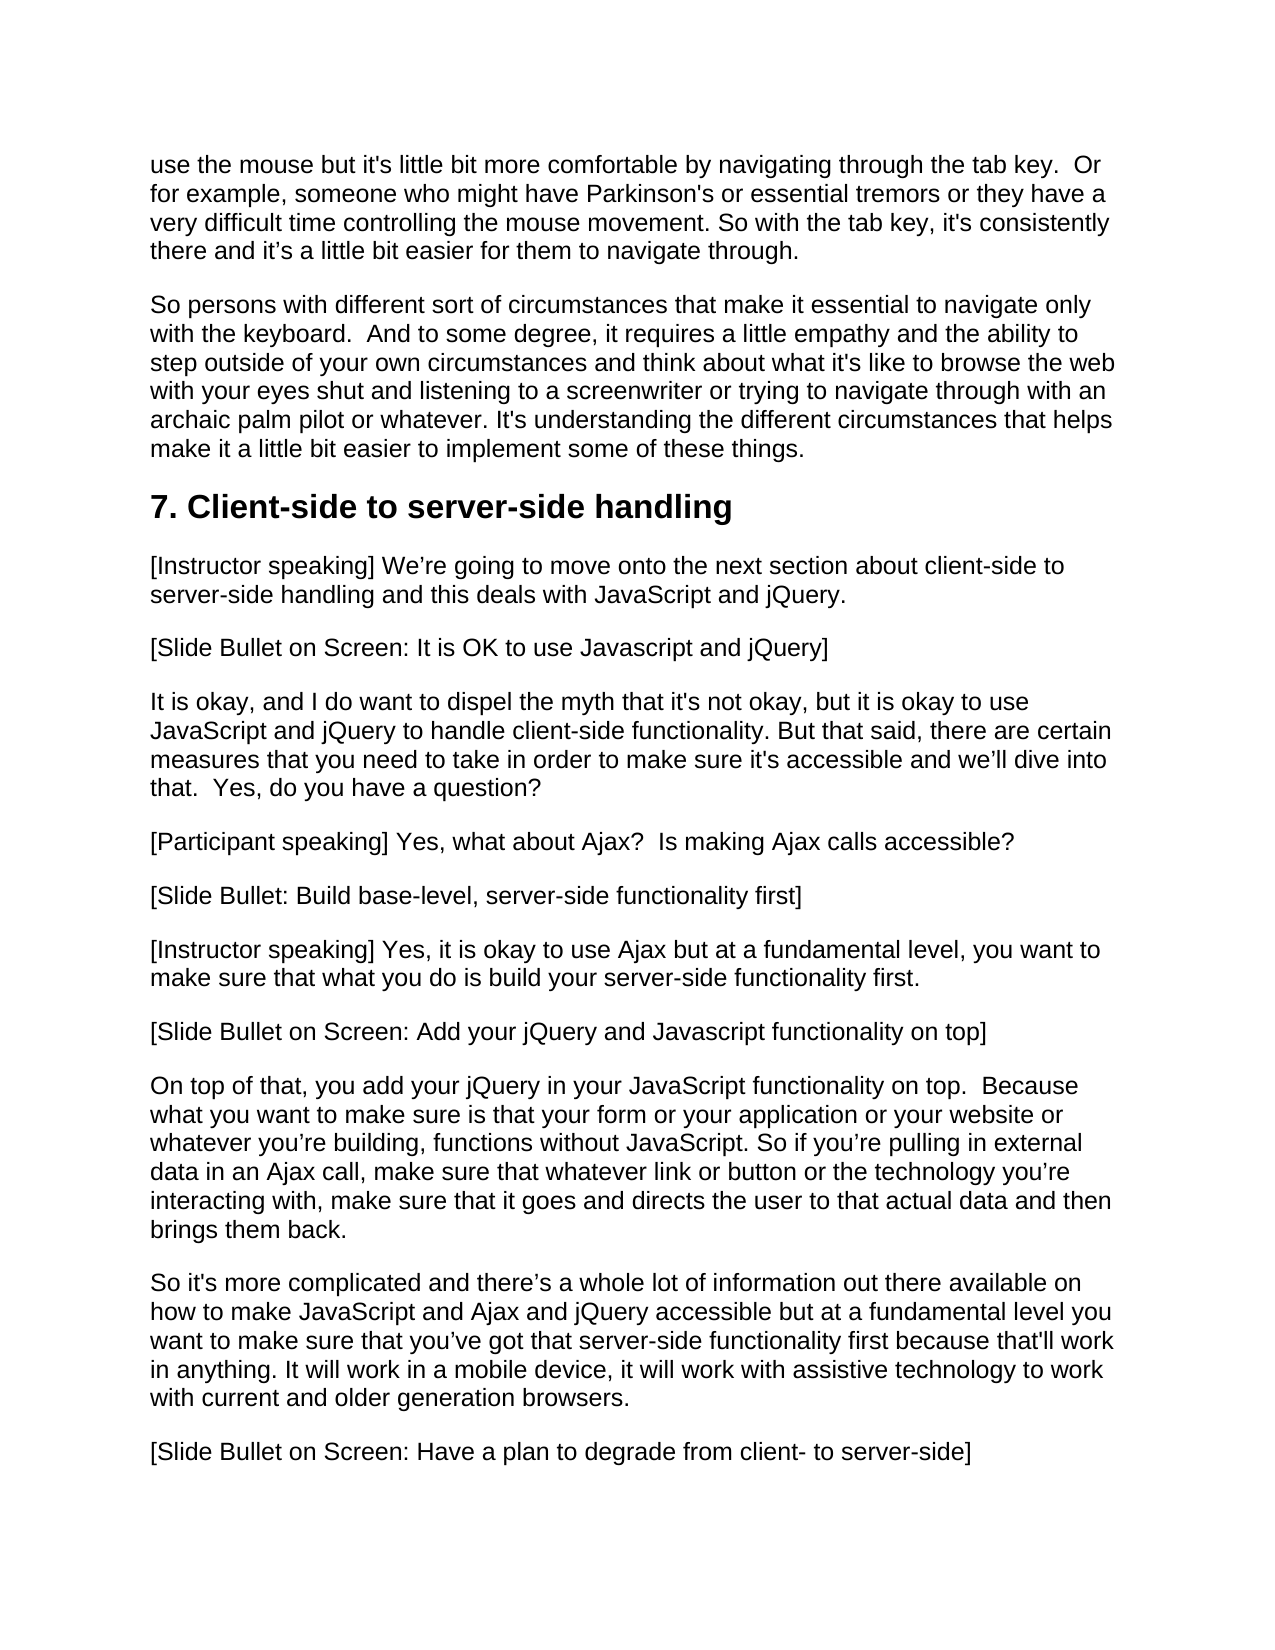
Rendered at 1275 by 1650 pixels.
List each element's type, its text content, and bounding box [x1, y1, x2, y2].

text [Slide Bullet on Screen: Add your jQuery and Javascript functionality on top] [150, 1017, 1125, 1046]
text [Instructor speaking] We’re going to move onto the next section about client-side to server-side handling and this deals with JavaScript and jQuery. [150, 551, 1125, 608]
text [Participant speaking] Yes, what about Ajax? Is making Ajax calls accessible? [150, 827, 1125, 856]
text It is okay, and I do want to dispel the myth that it's not okay, but it is okay to use JavaScript and jQuery to handle client-side functionality. But that said, there are certain measures that you need to take in order to make sure it's accessible and we’ll dive into that. Yes, do you have a question? [150, 687, 1125, 802]
text So persons with different sort of circumstances that make it essential to navigate only with the keyboard. And to some degree, it requires a little empathy and the ability to step outside of your own circumstances and think about what it's like to browse the web with your eyes shut and listening to a screenwriter or trying to navigate through with an archaic palm pilot or whatever. It's understanding the different circumstances that helps make it a little bit easier to implement some of these things. [150, 290, 1125, 462]
text [Slide Bullet: Build base-level, server-side functionality first] [150, 881, 1125, 910]
text [Slide Bullet on Screen: Have a plan to degrade from client- to server-side] [150, 1437, 1125, 1466]
text On top of that, you add your jQuery in your JavaScript functionality on top. Because what you want to make sure is that your form or your application or your website or whatever you’re building, functions without JavaScript. So if you’re pulling in external data in an Ajax call, make sure that whatever link or button or the technology you’re interacting with, make sure that it goes and directs the user to that actual data and then brings them back. [150, 1071, 1125, 1243]
text [Instructor speaking] Yes, it is okay to use Ajax but at a fundamental level, you want to make sure that what you do is build your server-side functionality first. [150, 935, 1125, 992]
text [150, 150, 1125, 265]
text So it's more complicated and there’s a whole lot of information out there available on how to make JavaScript and Ajax and jQuery accessible but at a fundamental level you want to make sure that you’ve got that server-side functionality first because that'll work in anything. It will work in a mobile device, it will work with assistive technology to work with current and older generation browsers. [150, 1268, 1125, 1412]
subtitle 7. Client-side to server-side handling [150, 487, 1125, 526]
text [Slide Bullet on Screen: It is OK to use Javascript and jQuery] [150, 633, 1125, 662]
